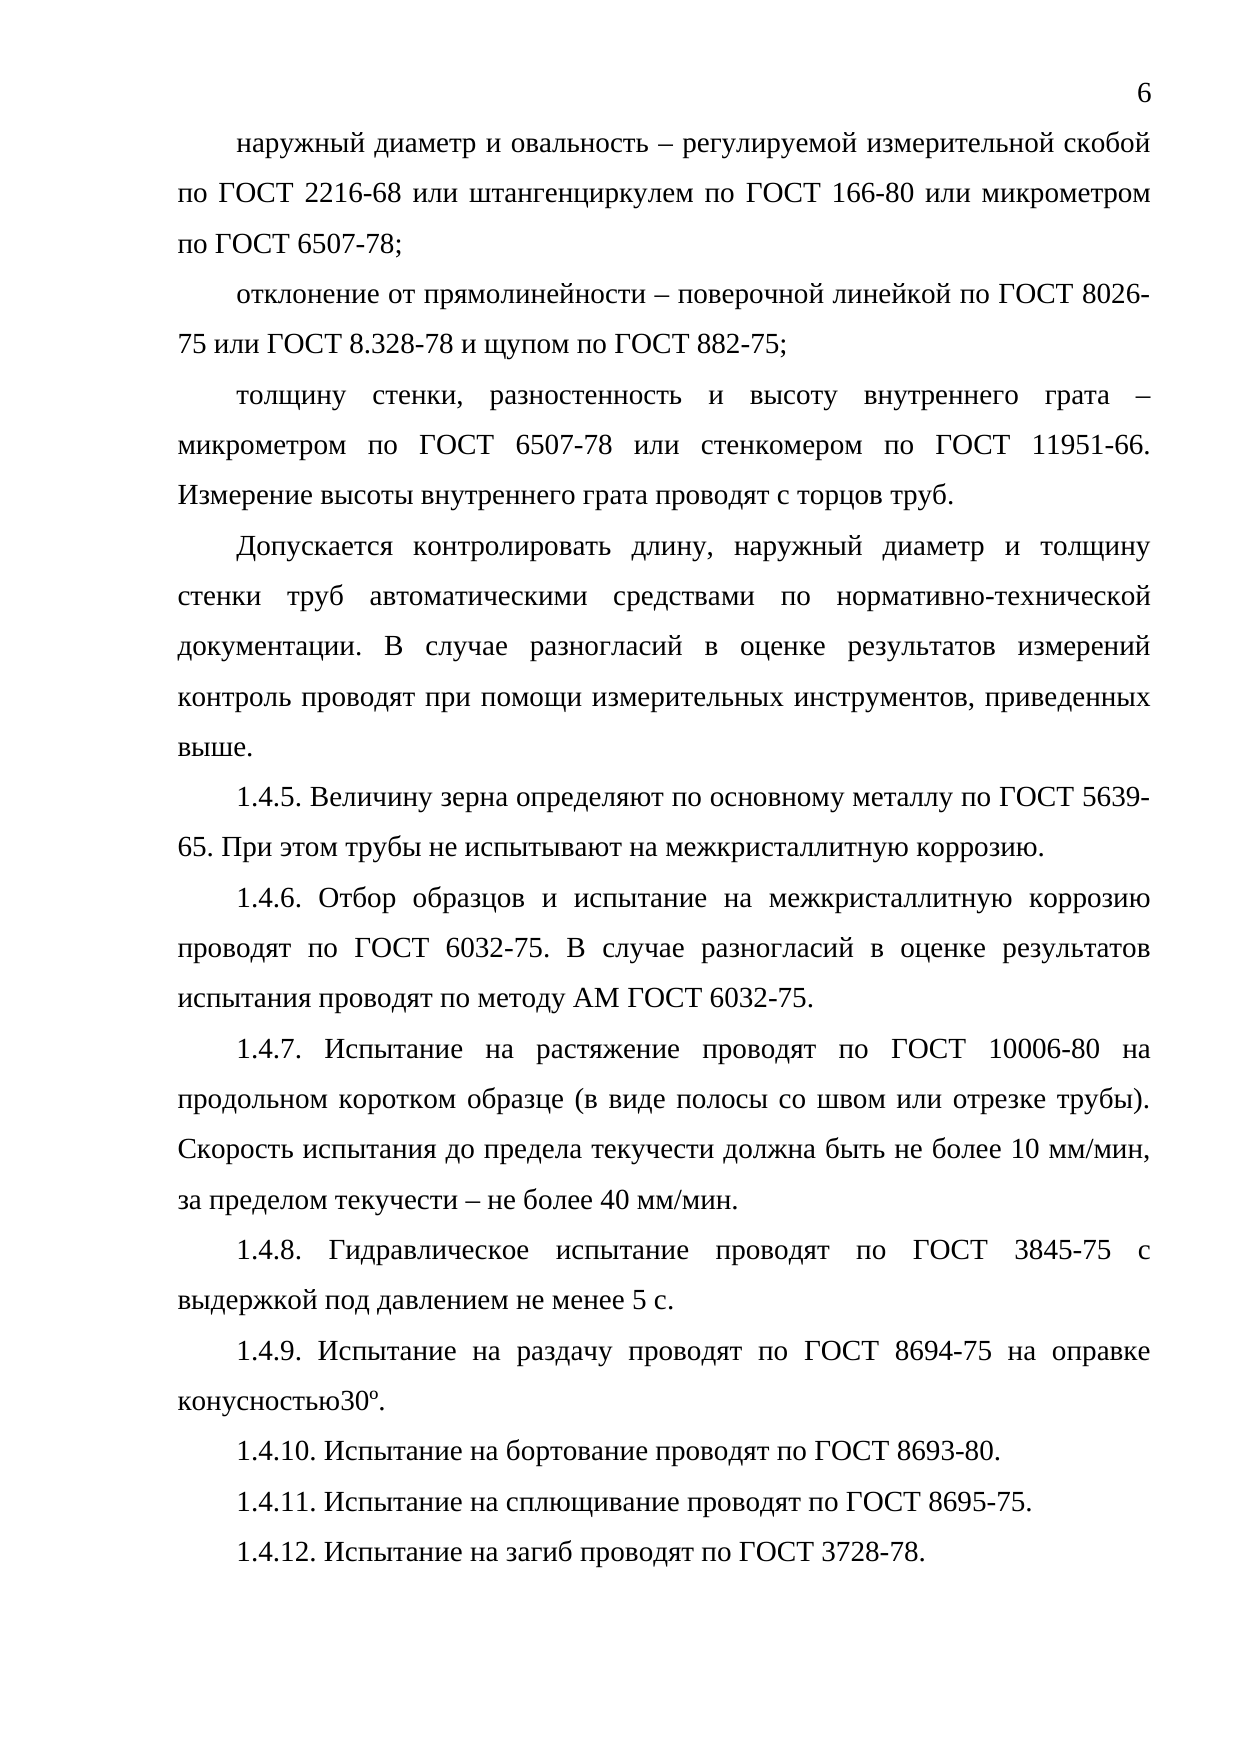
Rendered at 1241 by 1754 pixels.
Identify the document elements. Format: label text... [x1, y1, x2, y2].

text 1.4.6. Отбор образцов и испытание на межкристаллитную коррозию проводят по ГОСТ 6032-75. В случае разногласий в оценке результатов испытания проводят по методу АМ ГОСТ 6032-75. [177, 880, 1152, 1014]
text 1.4.11. Испытание на сплющивание проводят по ГОСТ 8695-75. [177, 1484, 1152, 1517]
text 1.4.10. Испытание на бортование проводят по ГОСТ 8693-80. [177, 1433, 1152, 1467]
text 1.4.12. Испытание на загиб проводят по ГОСТ 3728-78. [177, 1534, 1152, 1567]
text наружный диаметр и овальность – регулируемой измерительной скобой по ГОСТ 2216-68 или штангенциркулем по ГОСТ 166-80 или микрометром по ГОСТ 6507-78; [177, 125, 1152, 259]
text 1.4.8. Гидравлическое испытание проводят по ГОСТ 3845-75 с выдержкой под давлением не менее 5 с. [177, 1232, 1152, 1316]
text 1.4.5. Величину зерна определяют по основному металлу по ГОСТ 5639-65. При этом трубы не испытывают на межкристаллитную коррозию. [177, 779, 1152, 863]
text толщину стенки, разностенность и высоту внутреннего грата – микрометром по ГОСТ 6507-78 или стенкомером по ГОСТ 11951-66. Измерение высоты внутреннего грата проводят с торцов труб. [177, 377, 1152, 511]
text 1.4.9. Испытание на раздачу проводят по ГОСТ 8694-75 на оправке конусностью30º. [177, 1333, 1152, 1417]
text 1.4.7. Испытание на растяжение проводят по ГОСТ 10006-80 на продольном коротком образце (в виде полосы со швом или отрезке трубы). Скорость испытания до предела текучести должна быть не более 10 мм/мин, за пределом текучести – не более 40 мм/мин. [177, 1031, 1152, 1215]
text отклонение от прямолинейности – поверочной линейкой по ГОСТ 8026-75 или ГОСТ 8.328-78 и щупом по ГОСТ 882-75; [177, 276, 1152, 360]
text Допускается контролировать длину, наружный диаметр и толщину стенки труб автоматическими средствами по нормативно-технической документации. В случае разногласий в оценке результатов измерений контроль проводят при помощи измерительных инструментов, приведенных выше. [177, 528, 1152, 762]
